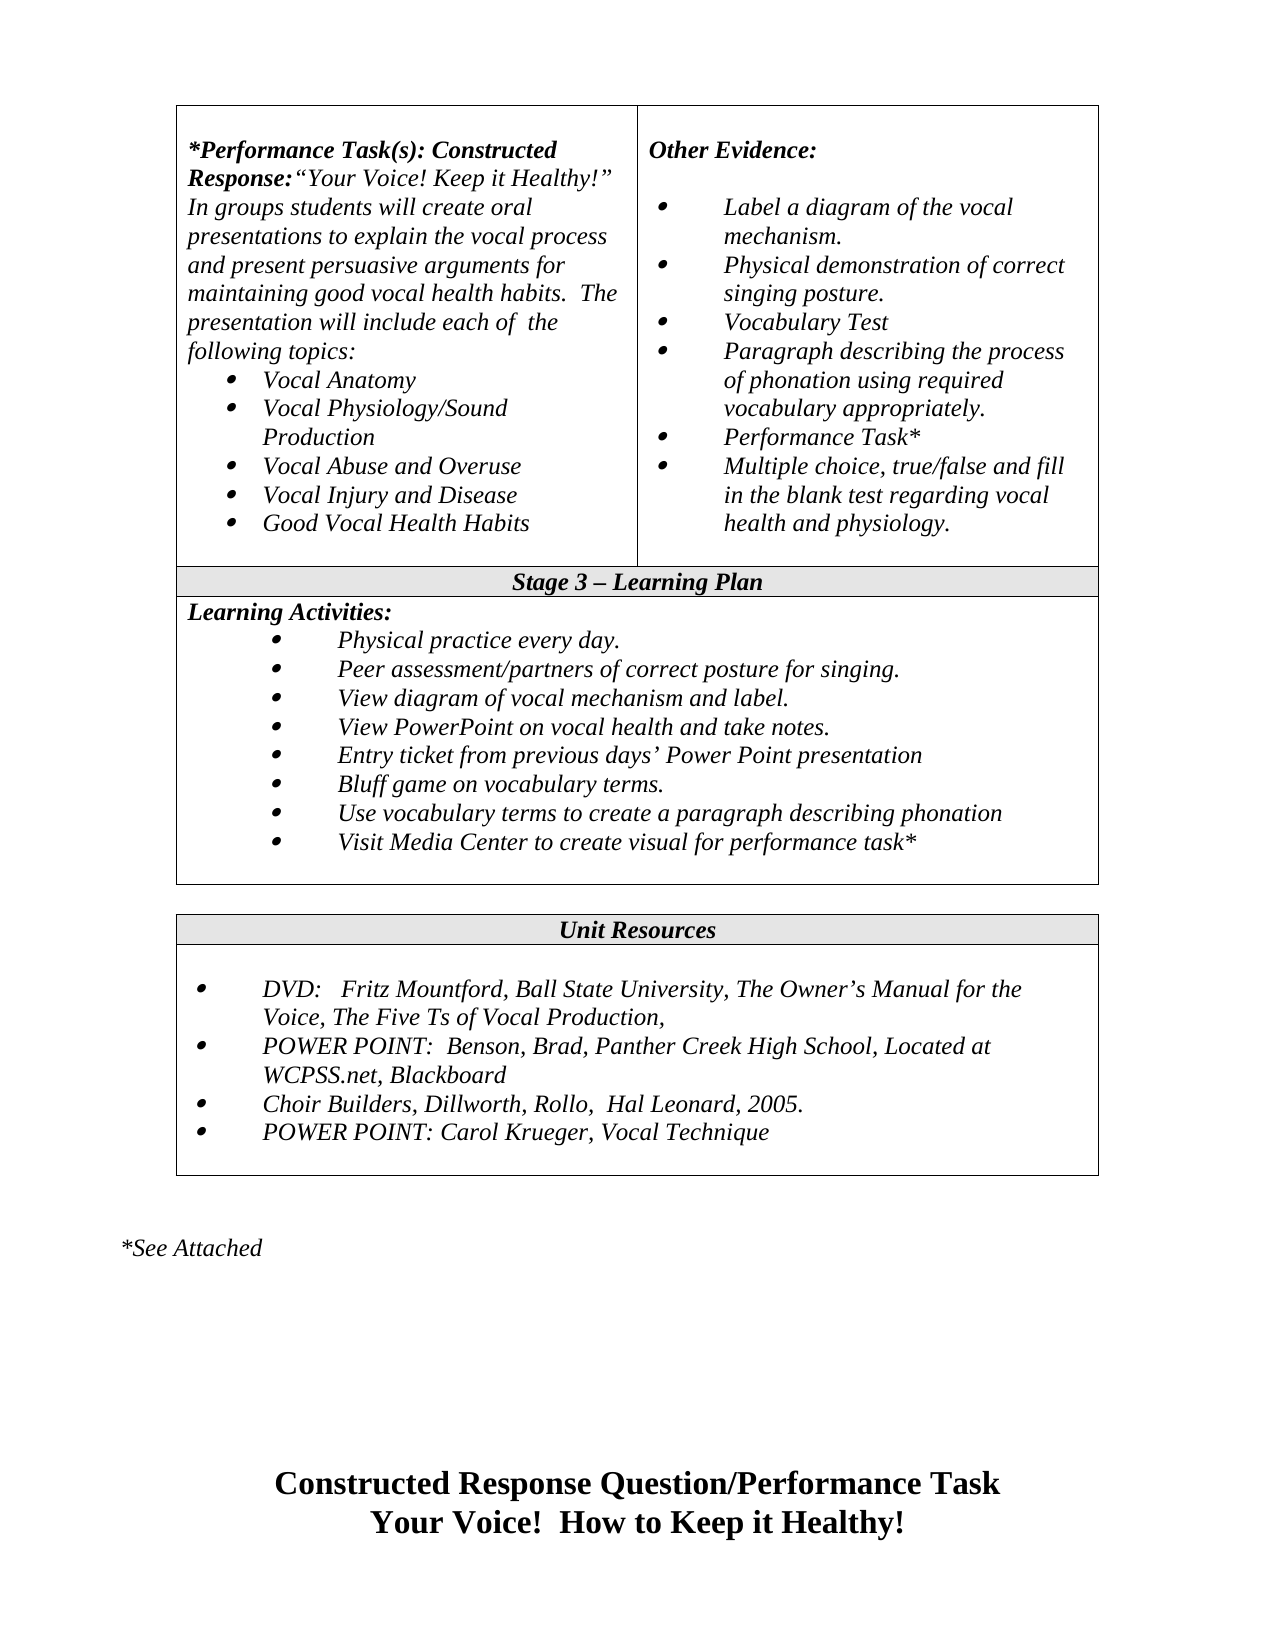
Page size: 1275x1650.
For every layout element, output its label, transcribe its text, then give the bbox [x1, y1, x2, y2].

text Your Voice! How to Keep it Healthy! [120, 1502, 1155, 1540]
text *See Attached [120, 1233, 1155, 1262]
table_cell Stage 3 – Learning Plan [177, 567, 1098, 596]
table_header Unit Resources [177, 915, 1098, 944]
table_cell DVD: Fritz Mountford, Ball State University, The Owner’s Manual for the Voice, The Five Ts of Vocal Production, POWER POINT: Benson, Brad, Panther Creek High School, Located at WCPSS.net, Blackboard Choir Builders, Dillworth, Rollo, Hal Leonard, 2005. POWER POINT: Carol Krueger, Vocal Technique [177, 945, 1098, 1175]
table_cell Learning Activities: Physical practice every day. Peer assessment/partners of correct posture for singing. View diagram of vocal mechanism and label. View PowerPoint on vocal health and take notes. Entry ticket from previous days’ Power Point presentation Bluff game on vocabulary terms. Use vocabulary terms to create a paragraph describing phonation Visit Media Center to create visual for performance task* [177, 597, 1098, 884]
text Constructed Response Question/Performance Task [120, 1463, 1155, 1502]
table_cell *Performance Task(s): Constructed Response:“Your Voice! Keep it Healthy!” In groups students will create oral presentations to explain the vocal process and present persuasive arguments for maintaining good vocal health habits. The presentation will include each of the following topics: Vocal Anatomy Vocal Physiology/Sound Production Vocal Abuse and Overuse Vocal Injury and Disease Good Vocal Health Habits [177, 106, 637, 566]
table_cell Other Evidence: Label a diagram of the vocal mechanism. Physical demonstration of correct singing posture. Vocabulary Test Paragraph describing the process of phonation using required vocabulary appropriately. Performance Task* Multiple choice, true/false and fill in the blank test regarding vocal health and physiology. [638, 106, 1098, 566]
